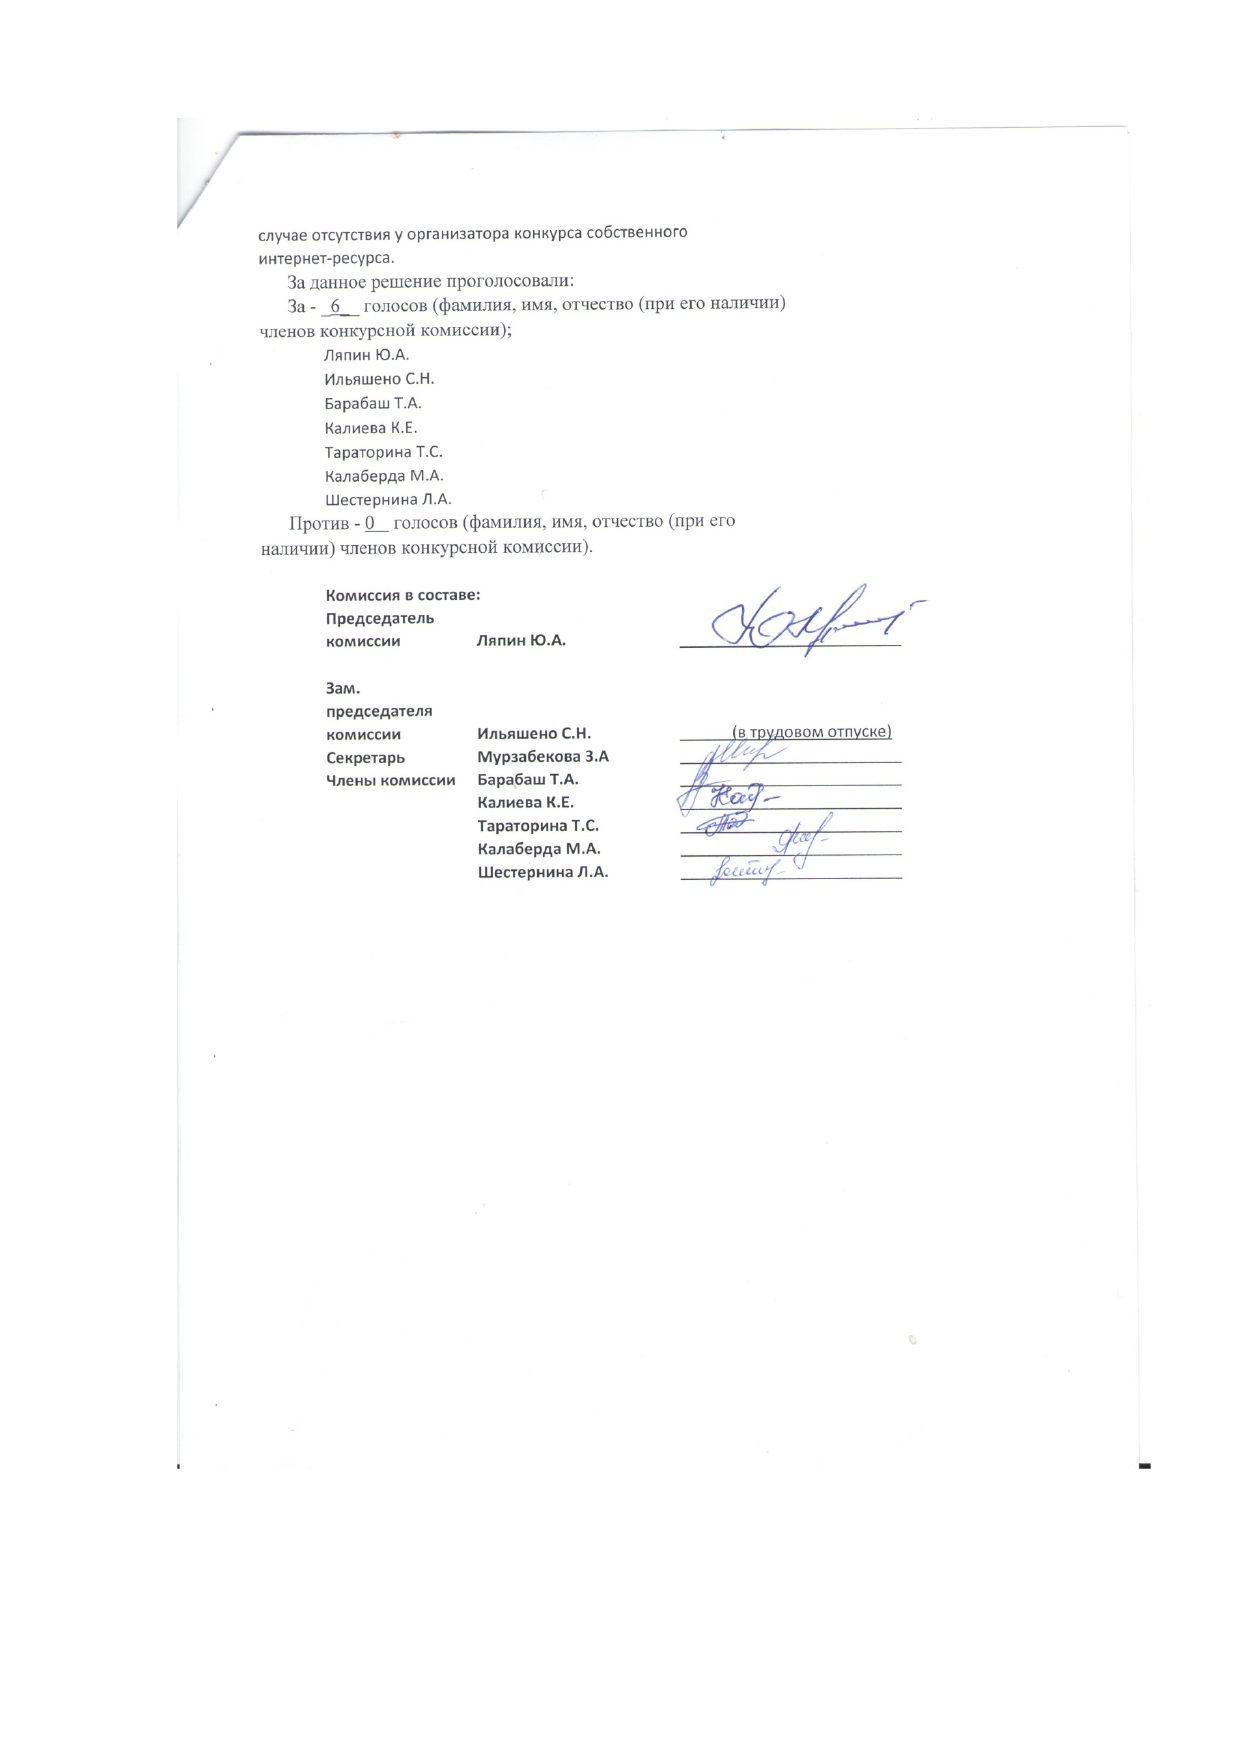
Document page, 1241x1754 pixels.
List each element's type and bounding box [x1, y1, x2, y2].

picture [177, 118, 1151, 1469]
